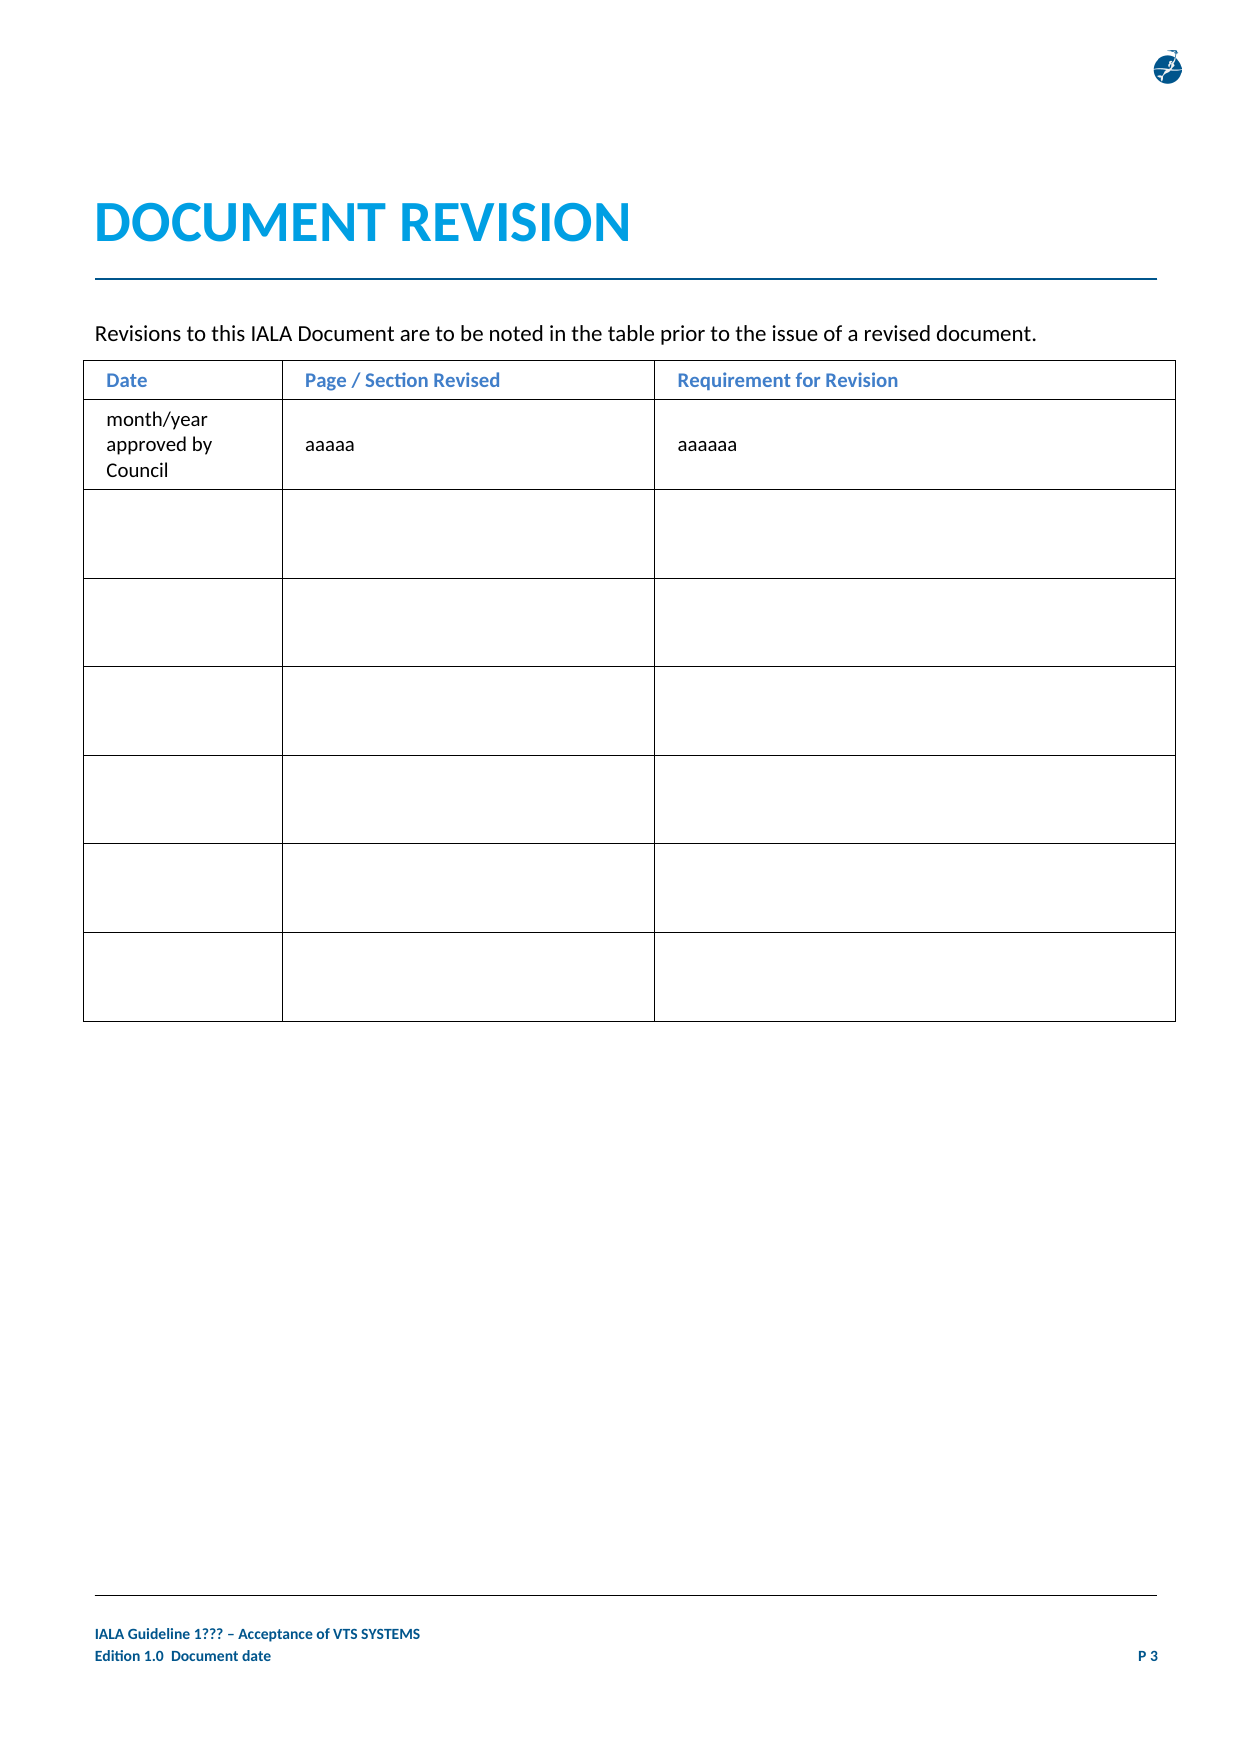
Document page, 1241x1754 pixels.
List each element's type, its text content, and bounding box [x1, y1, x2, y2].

text Revisions to this IALA Document are to be noted in the table prior to the issue of a revised document. [94, 319, 1157, 347]
table_cell [84, 667, 282, 755]
table_cell [283, 667, 654, 755]
table_cell [655, 756, 1175, 843]
table_cell [283, 756, 654, 843]
table_cell [655, 490, 1175, 577]
table_cell [283, 933, 654, 1021]
table_cell [655, 667, 1175, 755]
table_cell [84, 579, 282, 666]
table_cell [283, 490, 654, 577]
table_cell aaaaaa [655, 400, 1175, 489]
table_cell [655, 844, 1175, 932]
picture [1122, 0, 1241, 119]
table_cell aaaaa [283, 400, 654, 489]
table_cell [84, 844, 282, 932]
table_cell [84, 933, 282, 1021]
table_cell month/year approved by Council [84, 400, 282, 489]
table_cell [84, 490, 282, 577]
table_cell [283, 579, 654, 666]
table_cell [655, 579, 1175, 666]
table_cell [84, 756, 282, 843]
table_header Page / Section Revised [283, 361, 654, 399]
table_header Date [84, 361, 282, 399]
table_cell [655, 933, 1175, 1021]
table_cell [283, 844, 654, 932]
table_header Requirement for Revision [655, 361, 1175, 399]
